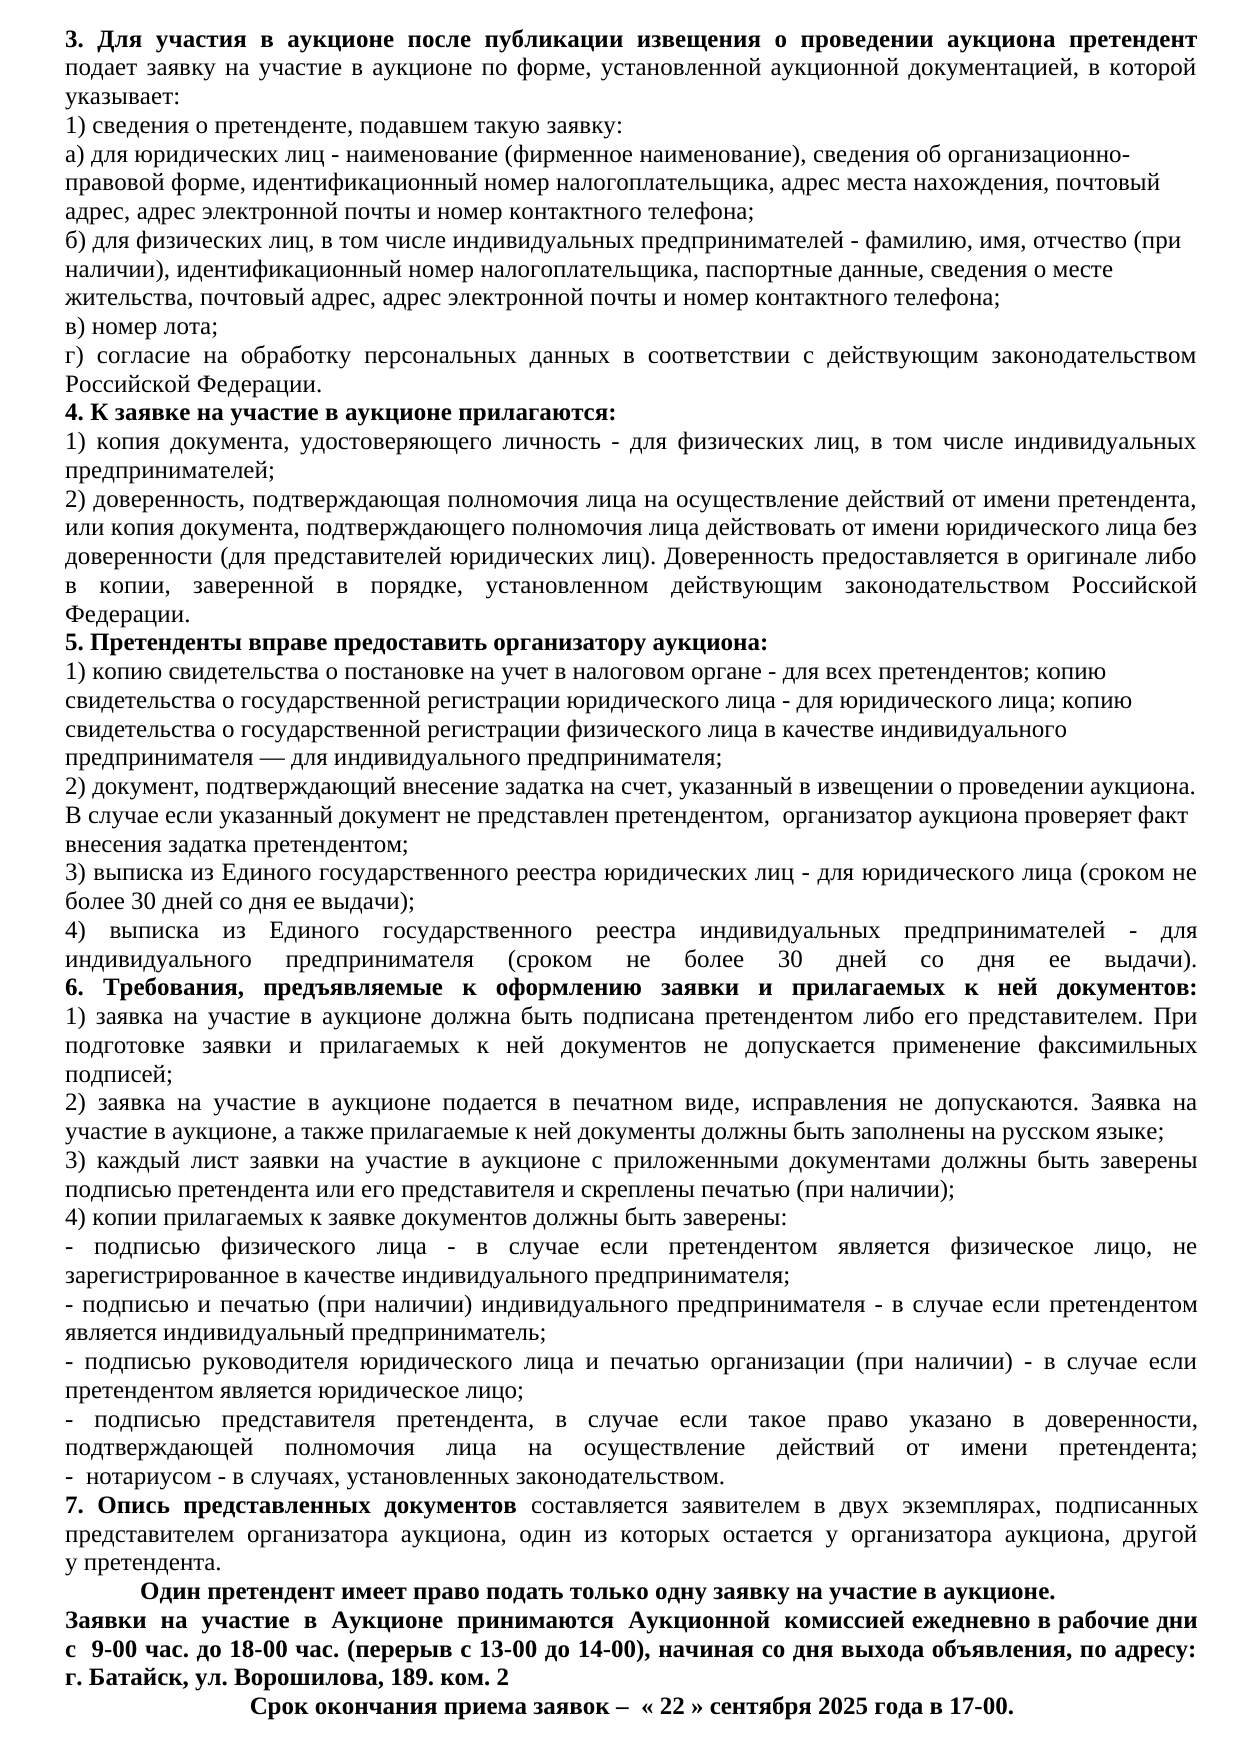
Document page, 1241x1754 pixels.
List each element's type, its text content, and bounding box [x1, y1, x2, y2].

text Заявки на участие в Аукционе принимаются Аукционной комиссией ежедневно в рабочие дни с 9-00 час. до 18-00 час. (перерыв с 13-00 до 14-00), начиная со дня выхода объявления, по адресу: г. Батайск, ул. Ворошилова, 189. ком. 2 [65, 1605, 1199, 1691]
text а) для юридических лиц - наименование (фирменное наименование), сведения об организационно-правовой форме, идентификационный номер налогоплательщика, адрес места нахождения, почтовый адрес, адрес электронной почты и номер контактного телефона; б) для физических лиц, в том числе индивидуальных предпринимателей - фамилию, имя, отчество (при наличии), идентификационный номер налогоплательщика, паспортные данные, сведения о месте жительства, почтовый адрес, адрес электронной почты и номер контактного телефона; [65, 139, 1199, 311]
text Один претендент имеет право подать только одну заявку на участие в аукционе. [65, 1576, 1199, 1605]
text - подписью и печатью (при наличии) индивидуального предпринимателя - в случае если претендентом является индивидуальный предприниматель; [65, 1289, 1199, 1346]
text Срок окончания приема заявок – « 22 » сентября 2025 года в 17-00. [65, 1691, 1199, 1720]
text 1) сведения о претенденте, подавшем такую заявку: [65, 110, 1199, 139]
text - подписью представителя претендента, в случае если такое право указано в доверенности, подтверждающей полномочия лица на осуществление действий от имени претендента; - нотариусом - в случаях, установленных законодательством. [65, 1404, 1199, 1490]
text в) номер лота; [65, 311, 1199, 340]
text - подписью физического лица - в случае если претендентом является физическое лицо, не зарегистрированное в качестве индивидуального предпринимателя; [65, 1231, 1199, 1289]
text 1) копия документа, удостоверяющего личность - для физических лиц, в том числе индивидуальных предпринимателей; [65, 426, 1199, 484]
text 7. Опись представленных документов составляется заявителем в двух экземплярах, подписанных представителем организатора аукциона, один из которых остается у организатора аукциона, другой у претендента. [65, 1490, 1199, 1576]
text 3) выписка из Единого государственного реестра юридических лиц - для юридического лица (сроком не более 30 дней со дня ее выдачи); [65, 857, 1199, 915]
text г) согласие на обработку персональных данных в соответствии с действующим законодательством Российской Федерации. [65, 340, 1199, 397]
text 4. К заявке на участие в аукционе прилагаются: [65, 397, 1199, 426]
text 2) доверенность, подтверждающая полномочия лица на осуществление действий от имени претендента, или копия документа, подтверждающего полномочия лица действовать от имени юридического лица без доверенности (для представителей юридических лиц). Доверенность предоставляется в оригинале либо в копии, заверенной в порядке, установленном действующим законодательством Российской Федерации. [65, 484, 1199, 627]
text 3) каждый лист заявки на участие в аукционе с приложенными документами должны быть заверены подписью претендента или его представителя и скреплены печатью (при наличии); [65, 1145, 1199, 1202]
text 4) копии прилагаемых к заявке документов должны быть заверены: [65, 1202, 1199, 1231]
text 2) заявка на участие в аукционе подается в печатном виде, исправления не допускаются. Заявка на участие в аукционе, а также прилагаемые к ней документы должны быть заполнены на русском языке; [65, 1087, 1199, 1145]
text 1) копию свидетельства о постановке на учет в налоговом органе - для всех претендентов; копию свидетельства о государственной регистрации юридического лица - для юридического лица; копию свидетельства о государственной регистрации физического лица в качестве индивидуального предпринимателя — для индивидуального предпринимателя; 2) документ, подтверждающий внесение задатка на счет, указанный в извещении о проведении аукциона. В случае если указанный документ не представлен претендентом, организатор аукциона проверяет факт внесения задатка претендентом; [65, 656, 1199, 857]
text 3. Для участия в аукционе после публикации извещения о проведении аукциона претендент подает заявку на участие в аукционе по форме, установленной аукционной документацией, в которой указывает: [65, 24, 1199, 110]
text 4) выписка из Единого государственного реестра индивидуальных предпринимателей - для индивидуального предпринимателя (сроком не более 30 дней со дня ее выдачи). 6. Требования, предъявляемые к оформлению заявки и прилагаемых к ней документов: 1) заявка на участие в аукционе должна быть подписана претендентом либо его представителем. При подготовке заявки и прилагаемых к ней документов не допускается применение факсимильных подписей; [65, 915, 1199, 1087]
text - подписью руководителя юридического лица и печатью организации (при наличии) - в случае если претендентом является юридическое лицо; [65, 1346, 1199, 1404]
text 5. Претенденты вправе предоставить организатору аукциона: [65, 627, 1199, 656]
